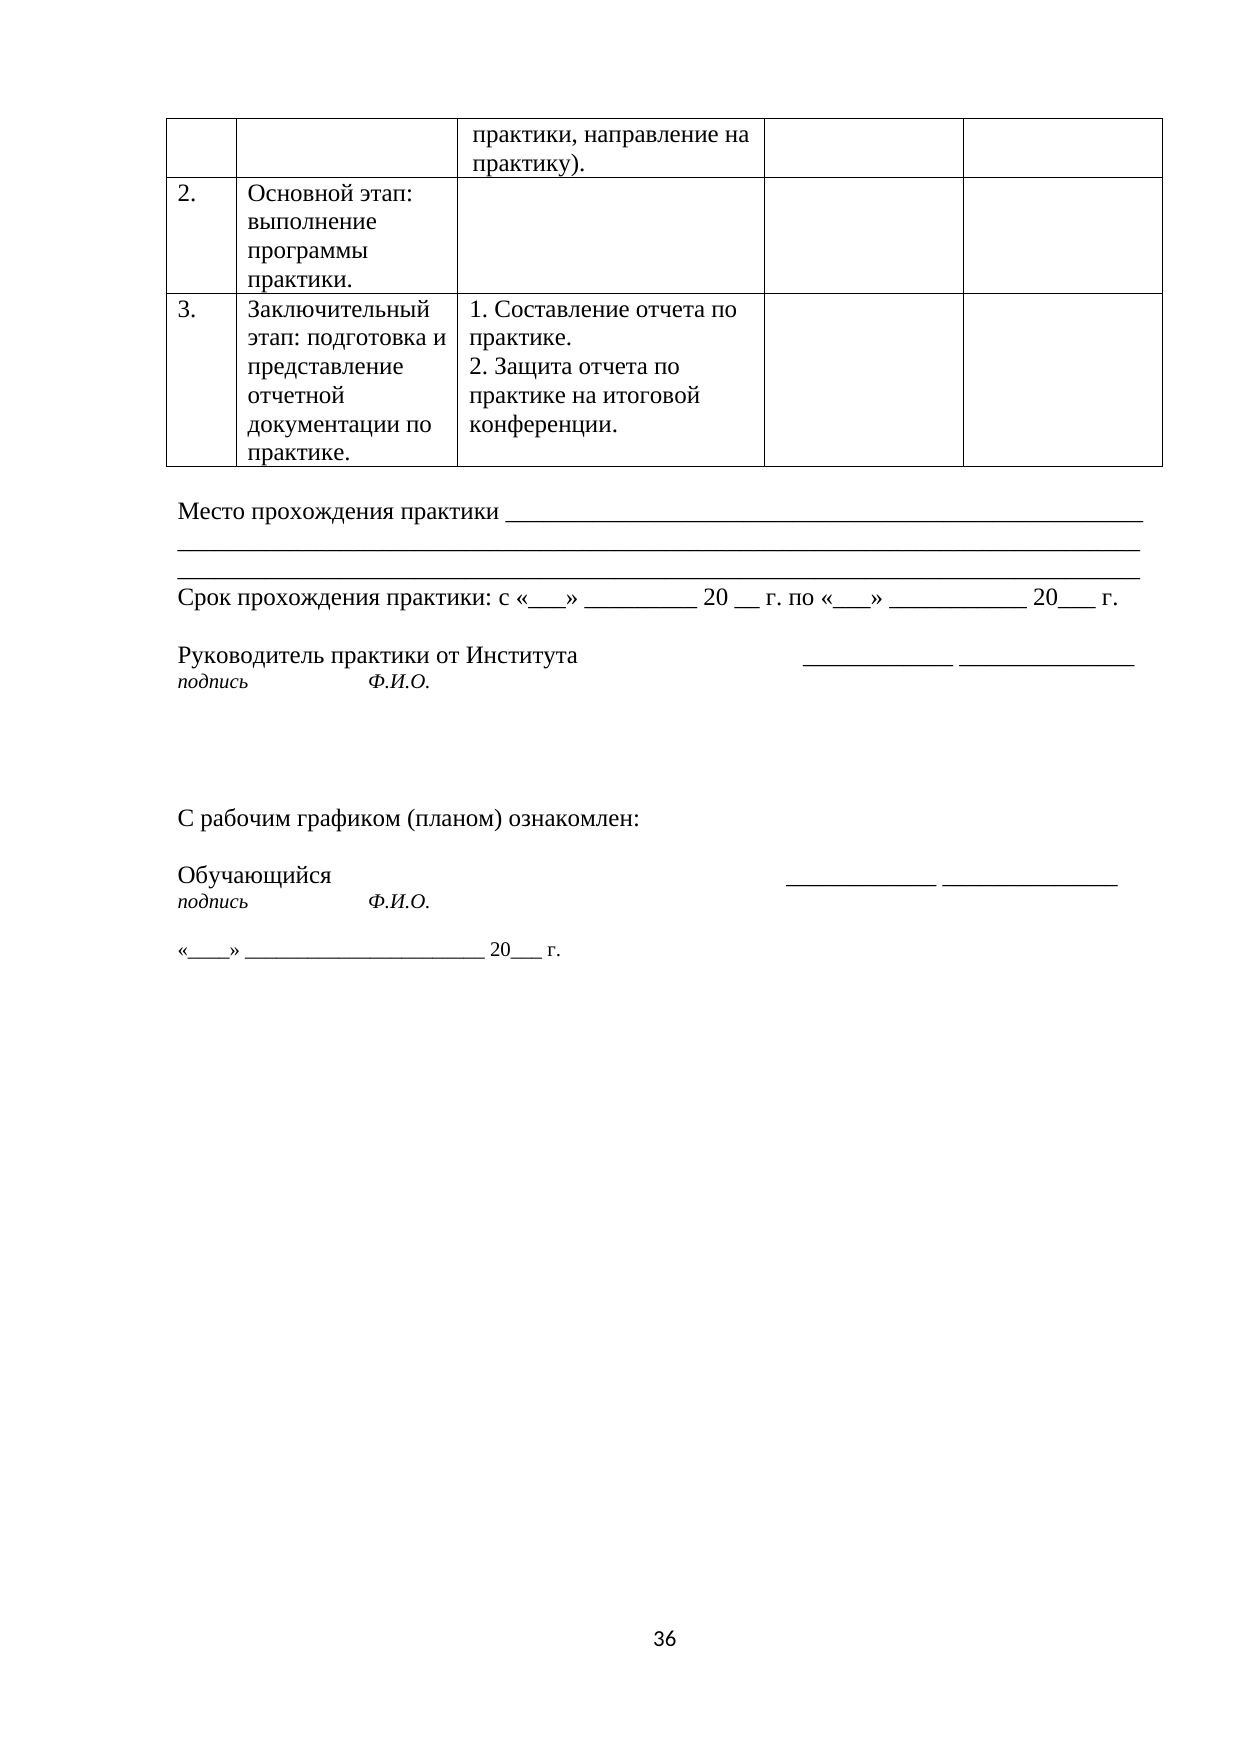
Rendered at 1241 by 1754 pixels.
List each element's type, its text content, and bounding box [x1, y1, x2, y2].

table_cell 3. [167, 294, 236, 466]
text Обучающийся ____________ ______________ [177, 860, 1152, 889]
table_cell [458, 178, 764, 293]
table_cell [765, 178, 963, 293]
table_cell [964, 294, 1162, 466]
table_cell [765, 119, 963, 177]
text _____________________________________________________________________________ [177, 553, 1152, 582]
table_cell [765, 294, 963, 466]
table_cell Основной этап: выполнение программы практики. [237, 178, 457, 293]
text С рабочим графиком (планом) ознакомлен: [177, 803, 1152, 832]
table_cell [964, 119, 1162, 177]
text _____________________________________________________________________________ [177, 525, 1152, 553]
text подпись Ф.И.О. [177, 889, 1152, 913]
table_cell 2. [167, 178, 236, 293]
text подпись Ф.И.О. [177, 668, 1152, 693]
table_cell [237, 119, 457, 177]
text Срок прохождения практики: с «___» _________ 20 __ г. по «___» ___________ 20___ г. [177, 582, 1152, 611]
table_cell 1. Составление отчета по практике. 2. Защита отчета по практике на итоговой конференции. [458, 294, 764, 466]
text Руководитель практики от Института ____________ ______________ [177, 640, 1152, 668]
text «____» _______________________ 20___ г. [177, 937, 1152, 961]
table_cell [458, 119, 764, 177]
table_cell [964, 178, 1162, 293]
table_cell 1. [167, 119, 236, 177]
text Место прохождения практики ___________________________________________________ [177, 496, 1152, 525]
table_cell Заключительный этап: подготовка и представление отчетной документации по практике. [237, 294, 457, 466]
